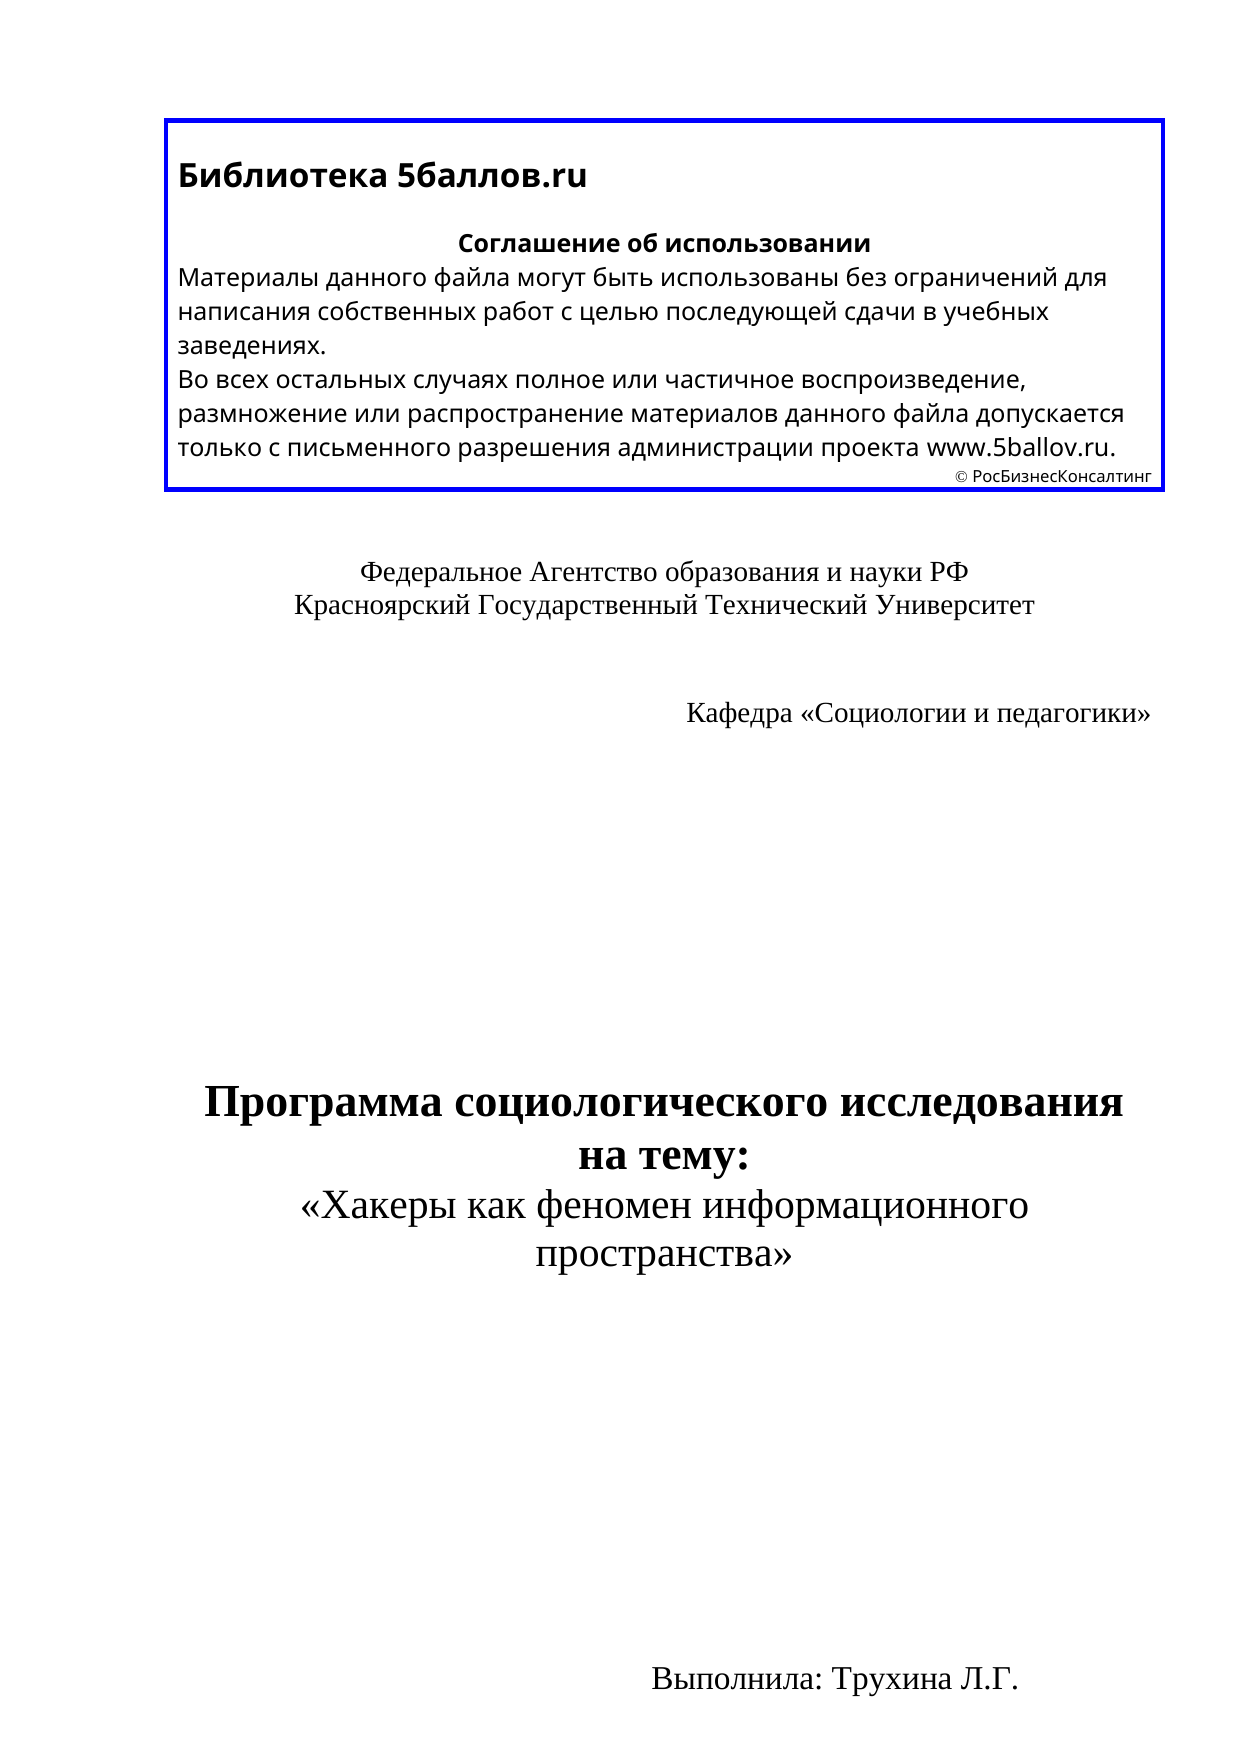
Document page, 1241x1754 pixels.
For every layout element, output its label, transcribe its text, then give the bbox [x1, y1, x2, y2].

text Красноярский Государственный Технический Университет [177, 587, 1152, 621]
text «Хакеры как феномен информационного пространства» [177, 1179, 1152, 1275]
text Кафедра «Социологии и педагогики» [177, 695, 1152, 729]
table_header Библиотека 5баллов.ru Соглашение об использовании Материалы данного файла могут быть использованы без ограничений для написания собственных работ с целью последующей сдачи в учебных заведениях. Во всех остальных случаях полное или частичное воспроизведение, размножение или распространение материалов данного файла допускается только с письменного разрешения администрации проекта www.5ballov.ru. РосБизнесКонсалтинг [168, 123, 1161, 487]
text Программа социологического исследования на тему: [177, 1074, 1152, 1179]
text Выполнила: Трухина Л.Г. [177, 1658, 1152, 1697]
text Федеральное Агентство образования и науки РФ [177, 554, 1152, 587]
